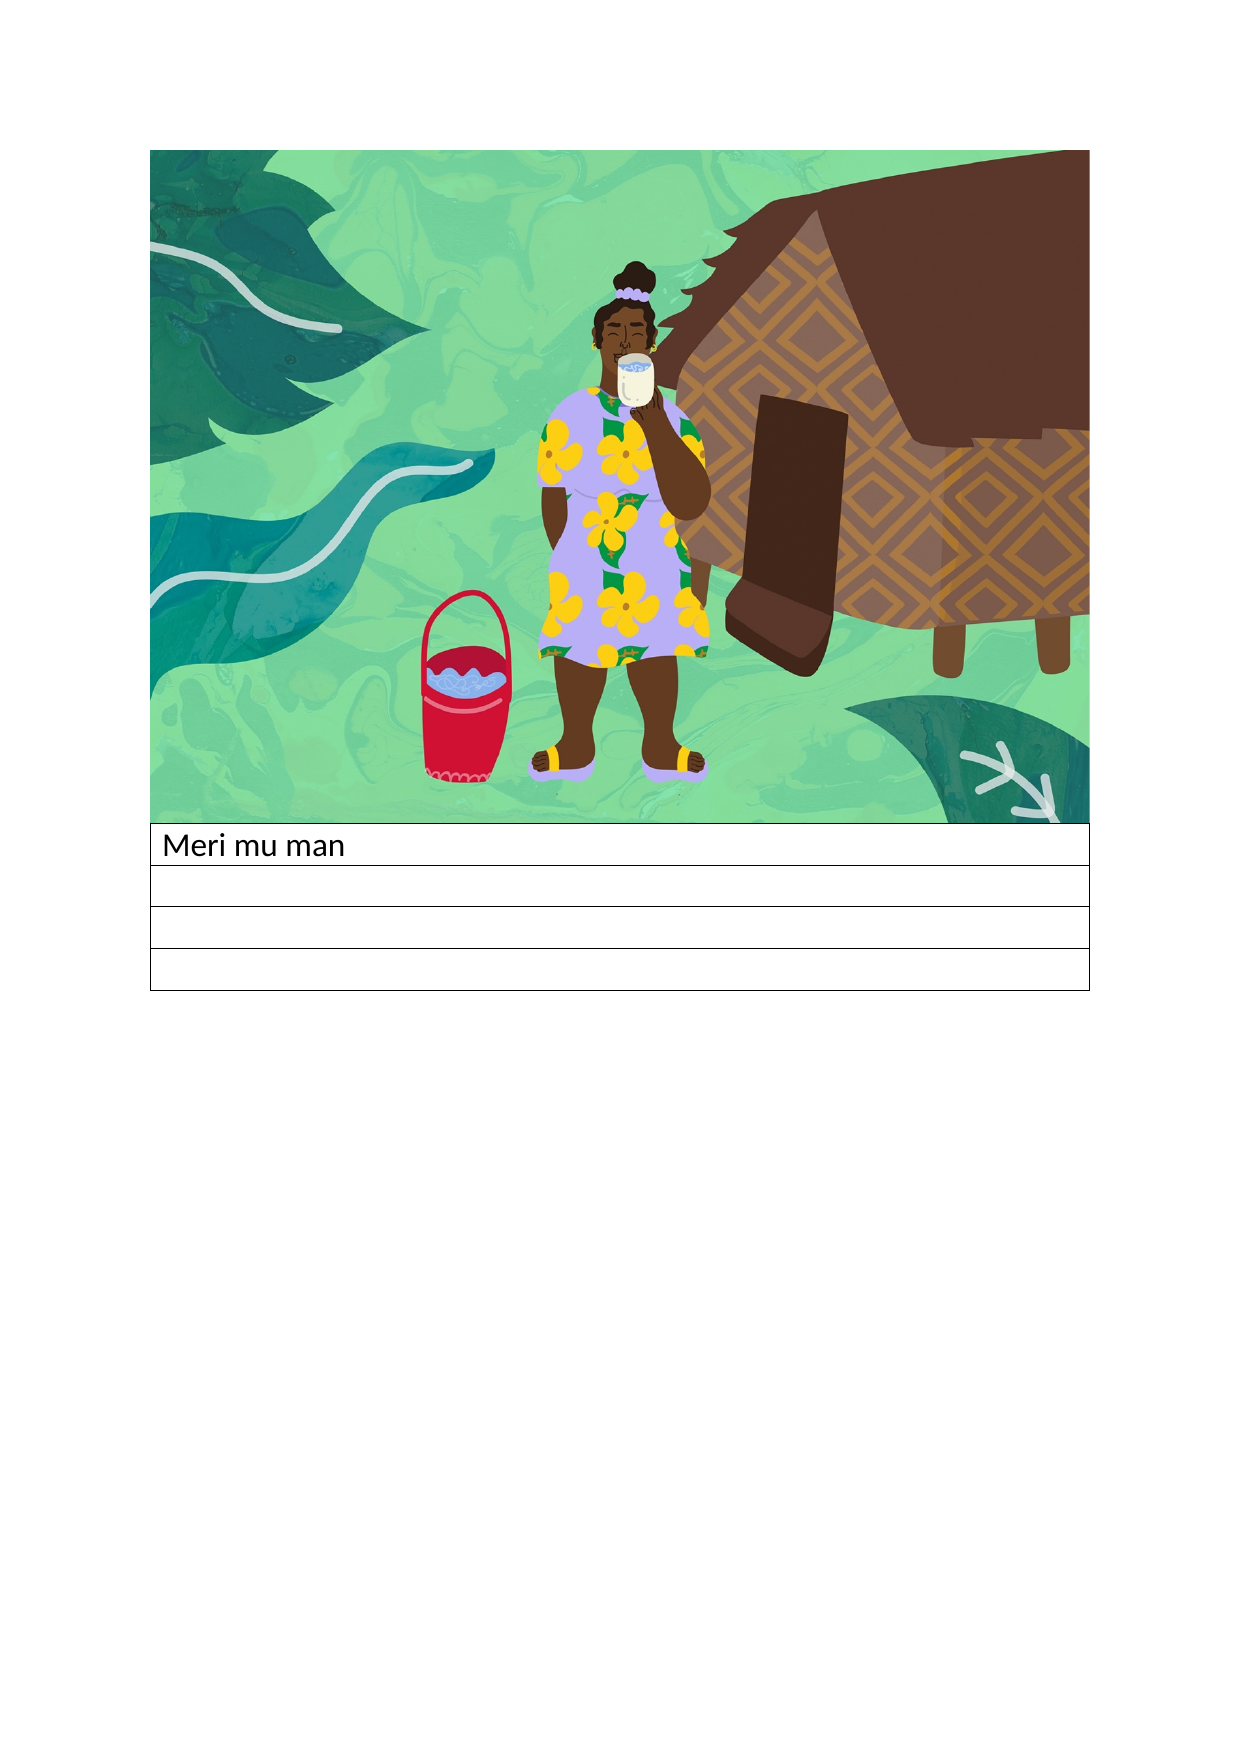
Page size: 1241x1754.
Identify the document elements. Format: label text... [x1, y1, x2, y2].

table_cell [151, 949, 1089, 990]
picture [150, 150, 1090, 823]
table_cell [151, 907, 1089, 948]
table_cell [151, 866, 1089, 906]
table_header Meri mu man [151, 824, 1089, 864]
